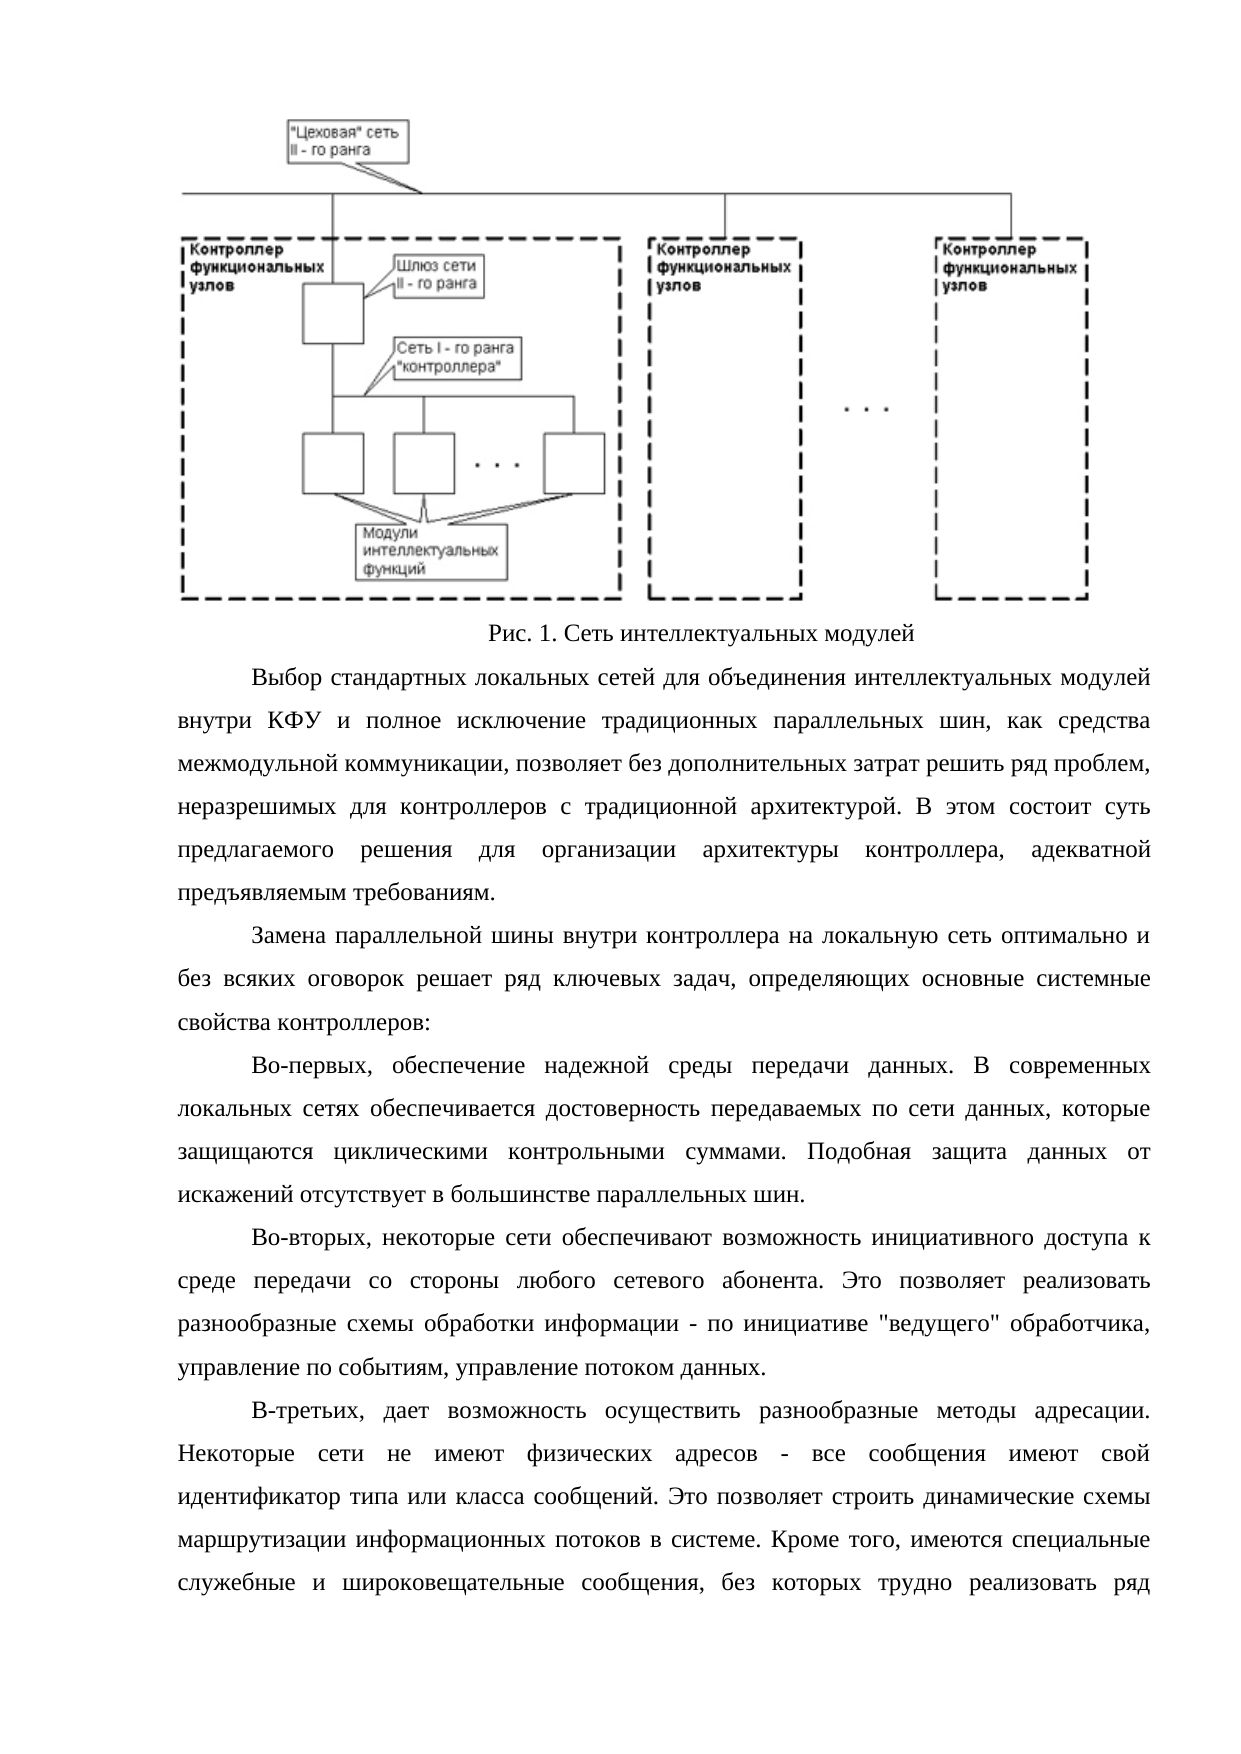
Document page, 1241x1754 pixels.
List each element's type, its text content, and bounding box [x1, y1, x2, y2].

text Во-вторых, некоторые сети обеспечивают возможность инициативного доступа к среде передачи со стороны любого сетевого абонента. Это позволяет реализовать разнообразные схемы обработки информации - по инициативе "ведущего" обработчика, управление по событиям, управление потоком данных. [177, 1222, 1152, 1380]
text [177, 1395, 1152, 1596]
text Выбор стандартных локальных сетей для объединения интеллектуальных модулей внутри КФУ и полное исключение традиционных параллельных шин, как средства межмодульной коммуникации, позволяет без дополнительных затрат решить ряд проблем, неразрешимых для контроллеров с традиционной архитектурой. В этом состоит суть предлагаемого решения для организации архитектуры контроллера, адекватной предъявляемым требованиям. [177, 662, 1152, 906]
text Во-первых, обеспечение надежной среды передачи данных. В современных локальных сетях обеспечивается достоверность передаваемых по сети данных, которые защищаются циклическими контрольными суммами. Подобная защита данных от искажений отсутствует в большинстве параллельных шин. [177, 1050, 1152, 1208]
text Замена параллельной шины внутри контроллера на локальную сеть оптимально и без всяких оговорок решает ряд ключевых задач, определяющих основные системные свойства контроллеров: [177, 920, 1152, 1035]
text Рис. 1. Сеть интеллектуальных модулей [177, 618, 1152, 647]
picture [177, 118, 1092, 604]
